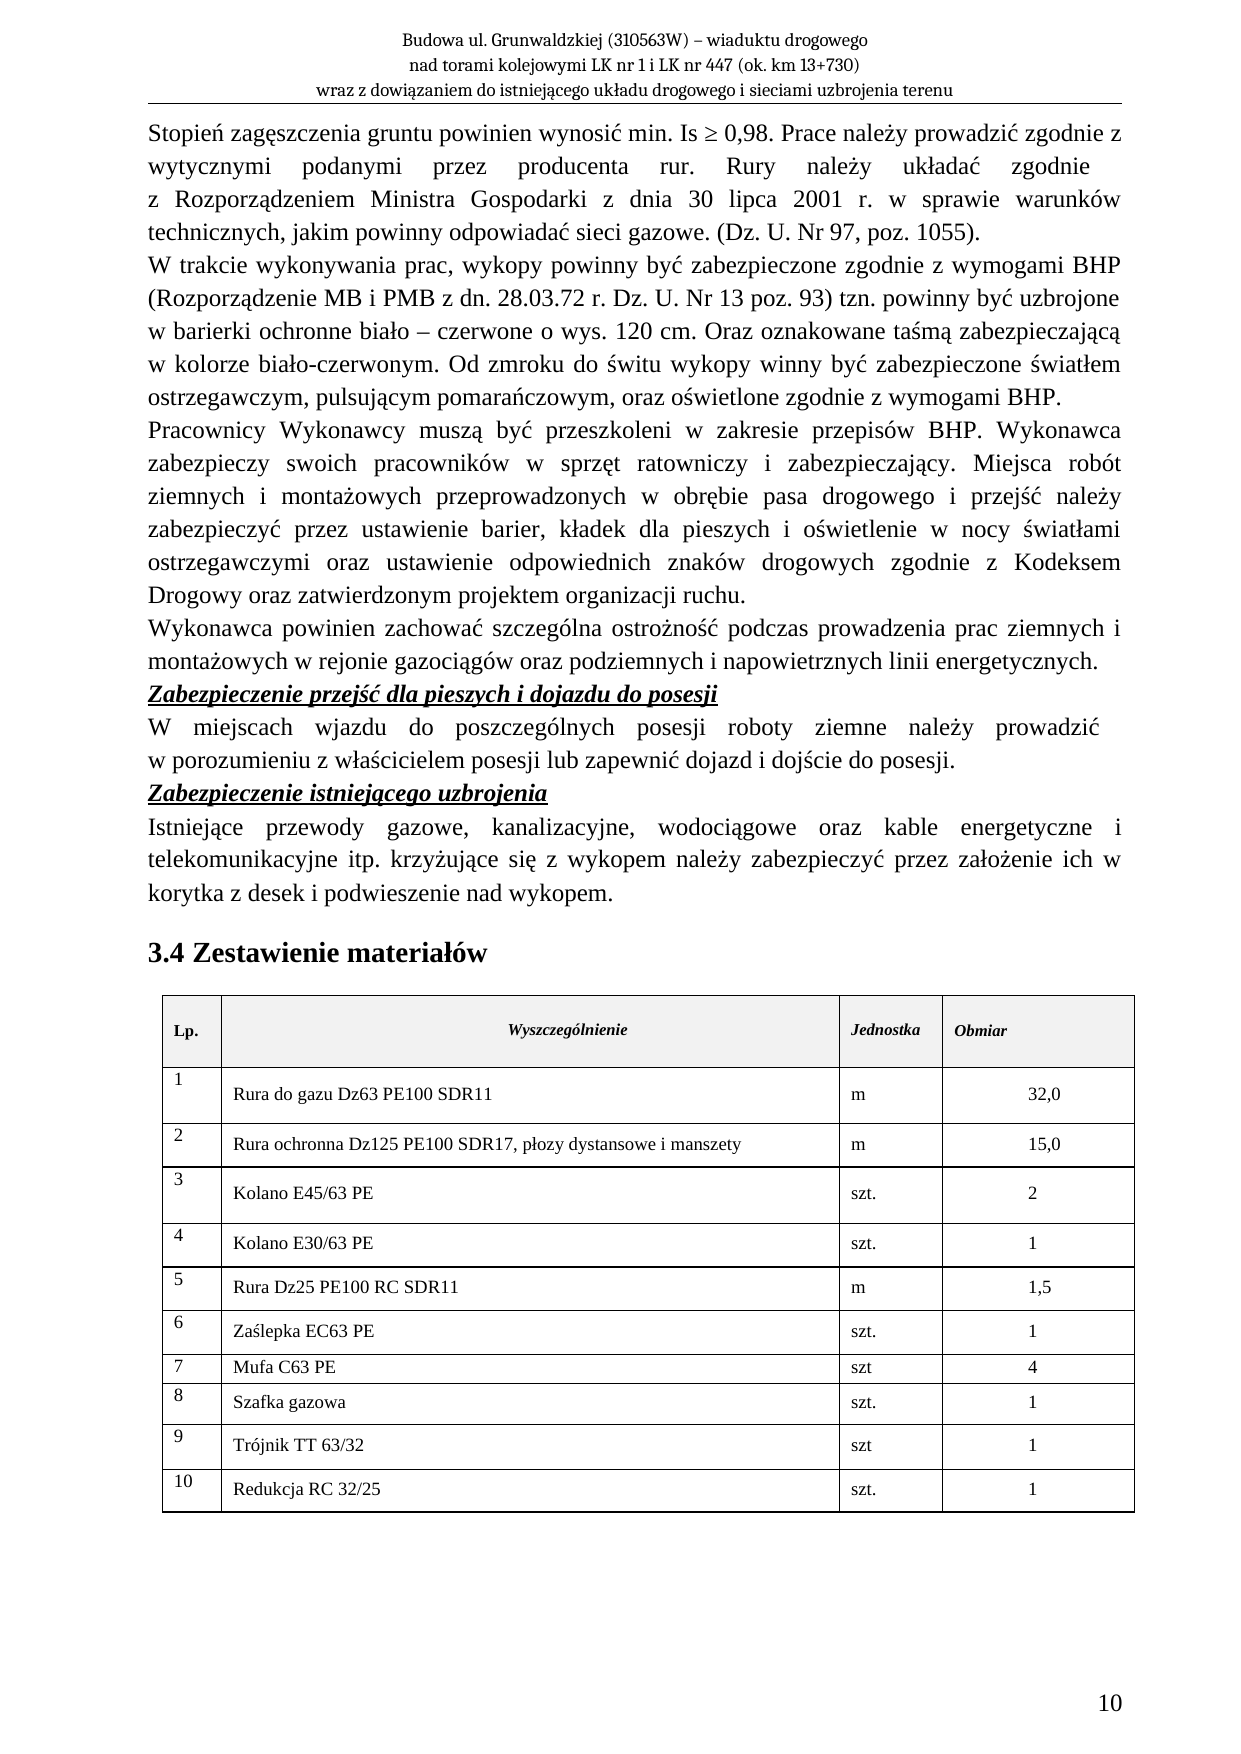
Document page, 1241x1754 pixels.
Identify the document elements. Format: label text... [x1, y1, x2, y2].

table_cell 4 [163, 1224, 221, 1266]
table_cell 1 [943, 1311, 1134, 1354]
table_cell Rura do gazu Dz63 PE100 SDR11 [222, 1068, 839, 1123]
table_cell szt. [840, 1384, 942, 1424]
text Istniejące przewody gazowe, kanalizacyjne, wodociągowe oraz kable energetyczne i telekomunikacyjne itp. krzyżujące się z wykopem należy zabezpieczyć przez założenie ich w korytka z desek i podwieszenie nad wykopem. [148, 812, 1122, 906]
table_cell 9 [163, 1425, 221, 1469]
table_cell Szafka gazowa [222, 1384, 839, 1424]
table_cell 15,0 [943, 1124, 1134, 1166]
table_cell szt. [840, 1224, 942, 1266]
table_cell 6 [163, 1311, 221, 1354]
table_cell m [840, 1068, 942, 1123]
table_cell Mufa C63 PE [222, 1355, 839, 1383]
table_cell szt. [840, 1311, 942, 1354]
table_cell m [840, 1268, 942, 1310]
table_cell Redukcja RC 32/25 [222, 1470, 839, 1511]
table_header Jednostka [840, 996, 942, 1067]
table_cell szt [840, 1355, 942, 1383]
text W trakcie wykonywania prac, wykopy powinny być zabezpieczone zgodnie z wymogami BHP (Rozporządzenie MB i PMB z dn. 28.03.72 r. Dz. U. Nr 13 poz. 93) tzn. powinny być uzbrojone w barierki ochronne biało – czerwone o wys. 120 cm. Oraz oznakowane taśmą zabezpieczającą w kolorze biało-czerwonym. Od zmroku do świtu wykopy winny być zabezpieczone światłem ostrzegawczym, pulsującym pomarańczowym, oraz oświetlone zgodnie z wymogami BHP. [148, 250, 1122, 411]
table_cell 2 [943, 1168, 1134, 1223]
table_cell 1 [943, 1425, 1134, 1469]
subtitle Zestawienie materiałów [148, 936, 1122, 969]
table_cell Rura Dz25 PE100 RC SDR11 [222, 1268, 839, 1310]
table_cell 32,0 [943, 1068, 1134, 1123]
table_cell 1 [943, 1470, 1134, 1511]
table_cell Kolano E45/63 PE [222, 1168, 839, 1223]
text Pracownicy Wykonawcy muszą być przeszkoleni w zakresie przepisów BHP. Wykonawca zabezpieczy swoich pracowników w sprzęt ratowniczy i zabezpieczający. Miejsca robót ziemnych i montażowych przeprowadzonych w obrębie pasa drogowego i przejść należy zabezpieczyć przez ustawienie barier, kładek dla pieszych i oświetlenie w nocy światłami ostrzegawczymi oraz ustawienie odpowiednich znaków drogowych zgodnie z Kodeksem Drogowy oraz zatwierdzonym projektem organizacji ruchu. [148, 415, 1122, 609]
table_cell 10 [163, 1470, 221, 1511]
table_cell szt. [840, 1168, 942, 1223]
table_cell szt [840, 1425, 942, 1469]
table_cell 8 [163, 1384, 221, 1424]
table_cell Zaślepka EC63 PE [222, 1311, 839, 1354]
table_cell szt. [840, 1470, 942, 1511]
table_header Obmiar [943, 996, 1134, 1067]
text Wykonawca powinien zachować szczególna ostrożność podczas prowadzenia prac ziemnych i montażowych w rejonie gazociągów oraz podziemnych i napowietrznych linii energetycznych. [148, 613, 1122, 675]
table_cell 7 [163, 1355, 221, 1383]
table_cell Rura ochronna Dz125 PE100 SDR17, płozy dystansowe i manszety [222, 1124, 839, 1166]
table_cell 2 [163, 1124, 221, 1166]
text Zabezpieczenie istniejącego uzbrojenia [148, 778, 1122, 807]
table_cell 1 [163, 1068, 221, 1123]
table_cell 1 [943, 1224, 1134, 1266]
table_cell 1,5 [943, 1268, 1134, 1310]
table_header Wyszczególnienie [222, 996, 839, 1067]
text W miejscach wjazdu do poszczególnych posesji roboty ziemne należy prowadzić w porozumieniu z właścicielem posesji lub zapewnić dojazd i dojście do posesji. [148, 712, 1122, 774]
table_cell 4 [943, 1355, 1134, 1383]
text Zabezpieczenie przejść dla pieszych i dojazdu do posesji [148, 679, 1122, 708]
table_cell m [840, 1124, 942, 1166]
table_cell 3 [163, 1168, 221, 1223]
table_cell Trójnik TT 63/32 [222, 1425, 839, 1469]
table_cell 1 [943, 1384, 1134, 1424]
text Stopień zagęszczenia gruntu powinien wynosić min. Is ≥ 0,98. Prace należy prowadzić zgodnie z wytycznymi podanymi przez producenta rur. Rury należy układać zgodnie z Rozporządzeniem Ministra Gospodarki z dnia 30 lipca 2001 r. w sprawie warunków technicznych, jakim powinny odpowiadać sieci gazowe. (Dz. U. Nr 97, poz. 1055). [148, 118, 1122, 246]
table_cell Kolano E30/63 PE [222, 1224, 839, 1266]
table_cell 5 [163, 1268, 221, 1310]
table_header Lp. [163, 996, 221, 1067]
